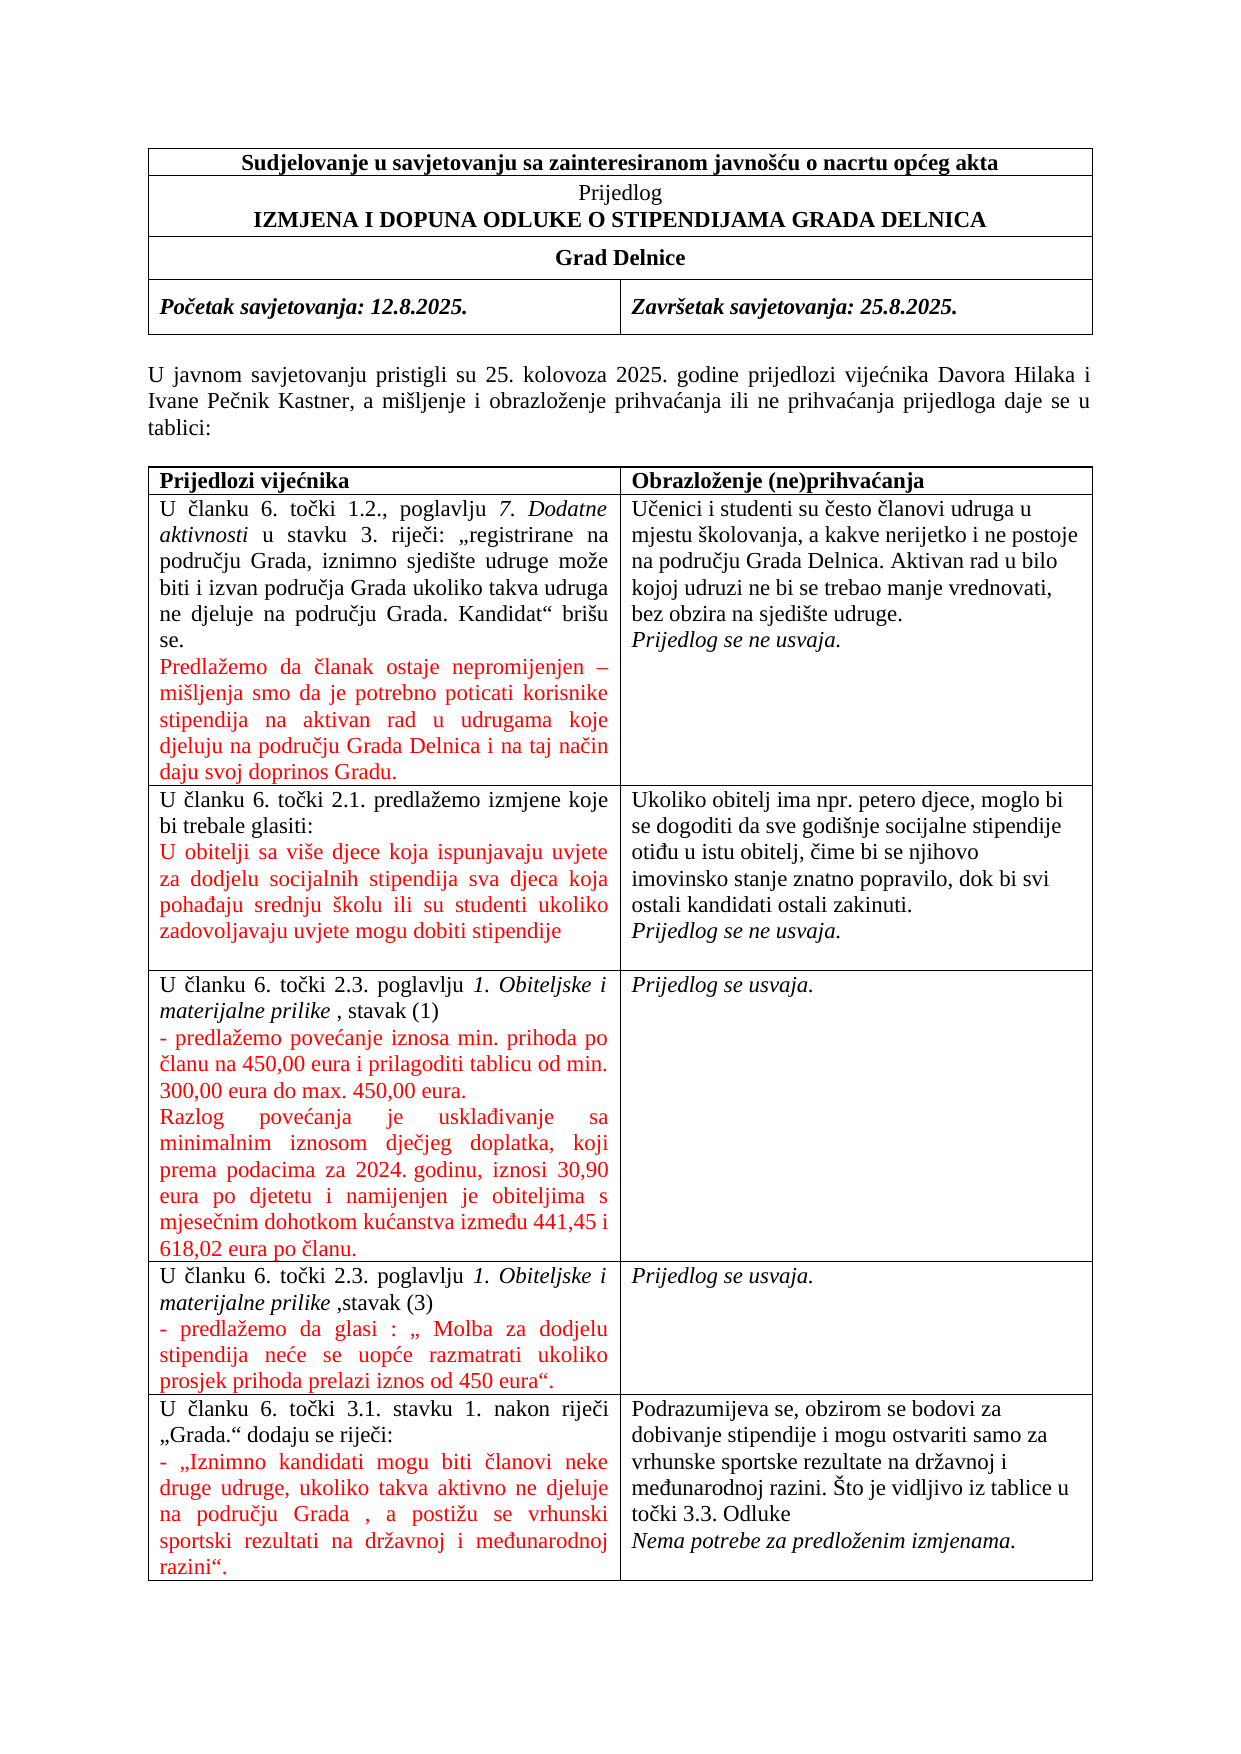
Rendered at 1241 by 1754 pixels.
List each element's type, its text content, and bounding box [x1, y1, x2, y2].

table_cell Učenici i studenti su često članovi udruga u mjestu školovanja, a kakve nerijetko i ne postoje na području Grada Delnica. Aktivan rad u bilo kojoj udruzi ne bi se trebao manje vrednovati, bez obzira na sjedište udruge. Prijedlog se ne usvaja. [621, 495, 1092, 785]
table_cell U članku 6. točki 2.3. poglavlju 1. Obiteljske i materijalne prilike , stavak (1) - predlažemo povećanje iznosa min. prihoda po članu na 450,00 eura i prilagoditi tablicu od min. 300,00 eura do max. 450,00 eura. Razlog povećanja je usklađivanje sa minimalnim iznosom dječjeg doplatka, koji prema podacima za 2024. godinu, iznosi 30,90 eura po djetetu i namijenjen je obiteljima s mjesečnim dohotkom kućanstva između 441,45 i 618,02 eura po članu. [149, 971, 620, 1261]
table_header Obrazloženje (ne)prihvaćanja [621, 468, 1092, 494]
text U javnom savjetovanju pristigli su 25. kolovoza 2025. godine prijedlozi vijećnika Davora Hilaka i Ivane Pečnik Kastner, a mišljenje i obrazloženje prihvaćanja ili ne prihvaćanja prijedloga daje se u tablici: [148, 361, 1093, 440]
table_cell Završetak savjetovanja: 25.8.2025. [621, 280, 1092, 333]
table_cell U članku 6. točki 2.1. predlažemo izmjene koje bi trebale glasiti: U obitelji sa više djece koja ispunjavaju uvjete za dodjelu socijalnih stipendija sva djeca koja pohađaju srednju školu ili su studenti ukoliko zadovoljavaju uvjete mogu dobiti stipendije [149, 786, 620, 970]
table_header Prijedlozi vijećnika [149, 468, 620, 494]
table_cell U članku 6. točki 2.3. poglavlju 1. Obiteljske i materijalne prilike ,stavak (3) - predlažemo da glasi : „ Molba za dodjelu stipendija neće se uopće razmatrati ukoliko prosjek prihoda prelazi iznos od 450 eura“. [149, 1262, 620, 1394]
table_cell Ukoliko obitelj ima npr. petero djece, moglo bi se dogoditi da sve godišnje socijalne stipendije otiđu u istu obitelj, čime bi se njihovo imovinsko stanje znatno popravilo, dok bi svi ostali kandidati ostali zakinuti. Prijedlog se ne usvaja. [621, 786, 1092, 970]
table_cell Grad Delnice [149, 237, 1092, 278]
table_header Sudjelovanje u savjetovanju sa zainteresiranom javnošću o nacrtu općeg akta [149, 149, 1092, 175]
table_cell U članku 6. točki 3.1. stavku 1. nakon riječi „Grada.“ dodaju se riječi: - „Iznimno kandidati mogu biti članovi neke druge udruge, ukoliko takva aktivno ne djeluje na području Grada , a postižu se vrhunski sportski rezultati na državnoj i međunarodnoj razini“. [149, 1395, 620, 1579]
table_cell U članku 6. točki 1.2., poglavlju 7. Dodatne aktivnosti u stavku 3. riječi: „registrirane na području Grada, iznimno sjedište udruge može biti i izvan područja Grada ukoliko takva udruga ne djeluje na području Grada. Kandidat“ brišu se. Predlažemo da članak ostaje nepromijenjen – mišljenja smo da je potrebno poticati korisnike stipendija na aktivan rad u udrugama koje djeluju na području Grada Delnica i na taj način daju svoj doprinos Gradu. [149, 495, 620, 785]
table_cell Podrazumijeva se, obzirom se bodovi za dobivanje stipendije i mogu ostvariti samo za vrhunske sportske rezultate na državnoj i međunarodnoj razini. Što je vidljivo iz tablice u točki 3.3. Odluke Nema potrebe za predloženim izmjenama. [621, 1395, 1092, 1579]
table_cell Početak savjetovanja: 12.8.2025. [149, 280, 620, 333]
table_cell Prijedlog se usvaja. [621, 1262, 1092, 1394]
table_cell Prijedlog IZMJENA I DOPUNA ODLUKE O STIPENDIJAMA GRADA DELNICA [149, 176, 1092, 236]
table_cell Prijedlog se usvaja. [621, 971, 1092, 1261]
